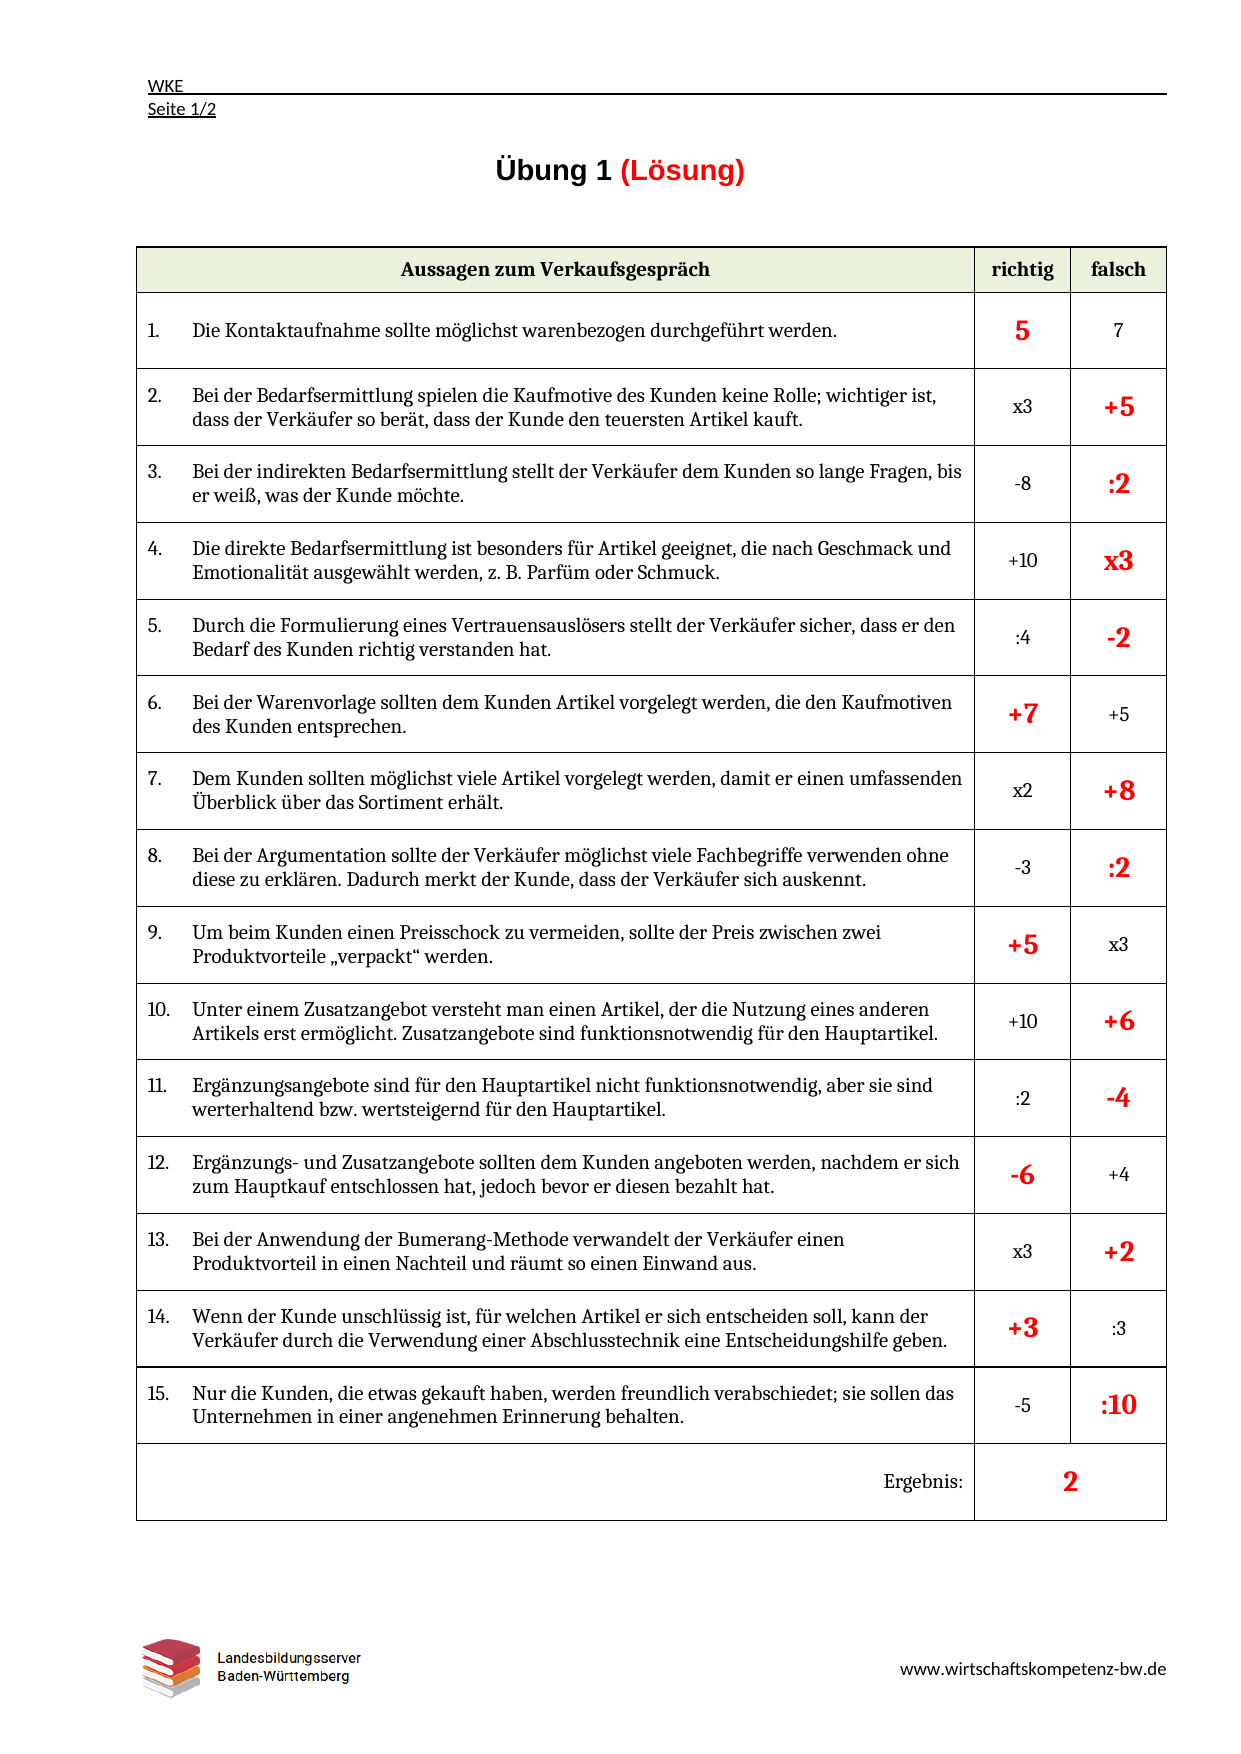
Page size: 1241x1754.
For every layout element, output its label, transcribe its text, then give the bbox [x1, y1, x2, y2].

table_cell x3 [1071, 907, 1166, 982]
table_cell 5 [975, 293, 1070, 368]
table_cell :3 [1071, 1291, 1166, 1366]
table_cell Nur die Kunden, die etwas gekauft haben, werden freundlich verabschiedet; sie sollen das Unternehmen in einer angenehmen Erinnerung behalten. [137, 1368, 974, 1443]
table_cell +4 [1071, 1137, 1166, 1213]
table_cell Um beim Kunden einen Preisschock zu vermeiden, sollte der Preis zwischen zwei Produktvorteile „verpackt“ werden. [137, 907, 974, 982]
table_cell x3 [1071, 523, 1166, 599]
table_cell +10 [975, 984, 1070, 1059]
table_cell Durch die Formulierung eines Vertrauensauslösers stellt der Verkäufer sicher, dass er den Bedarf des Kunden richtig verstanden hat. [137, 600, 974, 675]
table_cell Ergänzungsangebote sind für den Hauptartikel nicht funktionsnotwendig, aber sie sind werterhaltend bzw. wertsteigernd für den Hauptartikel. [137, 1060, 974, 1136]
table_cell Die direkte Bedarfsermittlung ist besonders für Artikel geeignet, die nach Geschmack und Emotionalität ausgewählt werden, z. B. Parfüm oder Schmuck. [137, 523, 974, 599]
table_cell Unter einem Zusatzangebot versteht man einen Artikel, der die Nutzung eines anderen Artikels erst ermöglicht. Zusatzangebote sind funktionsnotwendig für den Hauptartikel. [137, 984, 974, 1059]
table_cell +5 [1071, 369, 1166, 445]
table_cell +2 [1071, 1214, 1166, 1289]
table_cell +5 [1071, 676, 1166, 752]
table_cell :2 [1071, 446, 1166, 522]
table_cell x2 [975, 753, 1070, 829]
table_cell :2 [975, 1060, 1070, 1136]
table_cell x3 [975, 1214, 1070, 1289]
table_cell x3 [975, 369, 1070, 445]
table_cell Ergänzungs- und Zusatzangebote sollten dem Kunden angeboten werden, nachdem er sich zum Hauptkauf entschlossen hat, jedoch bevor er diesen bezahlt hat. [137, 1137, 974, 1213]
table_cell 2 [975, 1444, 1166, 1520]
table_cell Die Kontaktaufnahme sollte möglichst warenbezogen durchgeführt werden. [137, 293, 974, 368]
table_cell Wenn der Kunde unschlüssig ist, für welchen Artikel er sich entscheiden soll, kann der Verkäufer durch die Verwendung einer Abschlusstechnik eine Entscheidungshilfe geben. [137, 1291, 974, 1366]
table_header Aussagen zum Verkaufsgespräch [137, 248, 974, 292]
table_cell :10 [1071, 1368, 1166, 1443]
table_cell Bei der Bedarfsermittlung spielen die Kaufmotive des Kunden keine Rolle; wichtiger ist, dass der Verkäufer so berät, dass der Kunde den teuersten Artikel kauft. [137, 369, 974, 445]
table_cell +8 [1071, 753, 1166, 829]
table_cell :4 [975, 600, 1070, 675]
picture [132, 1628, 367, 1703]
table_cell +3 [975, 1291, 1070, 1366]
table_cell :2 [1071, 830, 1166, 906]
table_cell 7 [1071, 293, 1166, 368]
table_header falsch [1071, 248, 1166, 292]
table_cell +7 [975, 676, 1070, 752]
table_cell -4 [1071, 1060, 1166, 1136]
table_cell -6 [975, 1137, 1070, 1213]
table_cell Bei der indirekten Bedarfsermittlung stellt der Verkäufer dem Kunden so lange Fragen, bis er weiß, was der Kunde möchte. [137, 446, 974, 522]
table_cell Bei der Anwendung der Bumerang-Methode verwandelt der Verkäufer einen Produktvorteil in einen Nachteil und räumt so einen Einwand aus. [137, 1214, 974, 1289]
table_cell +5 [975, 907, 1070, 982]
table_header richtig [975, 248, 1070, 292]
table_cell -8 [975, 446, 1070, 522]
table_cell -3 [975, 830, 1070, 906]
table_cell +10 [975, 523, 1070, 599]
table_cell -2 [1071, 600, 1166, 675]
table_cell Dem Kunden sollten möglichst viele Artikel vorgelegt werden, damit er einen umfassenden Überblick über das Sortiment erhält. [137, 753, 974, 829]
table_cell +6 [1071, 984, 1166, 1059]
table_cell Bei der Warenvorlage sollten dem Kunden Artikel vorgelegt werden, die den Kaufmotiven des Kunden entsprechen. [137, 676, 974, 752]
table_cell -5 [975, 1368, 1070, 1443]
list Übung 1 (Lösung) [148, 153, 1092, 187]
table_cell Ergebnis: [137, 1444, 974, 1520]
table_cell Bei der Argumentation sollte der Verkäufer möglichst viele Fachbegriffe verwenden ohne diese zu erklären. Dadurch merkt der Kunde, dass der Verkäufer sich auskennt. [137, 830, 974, 906]
